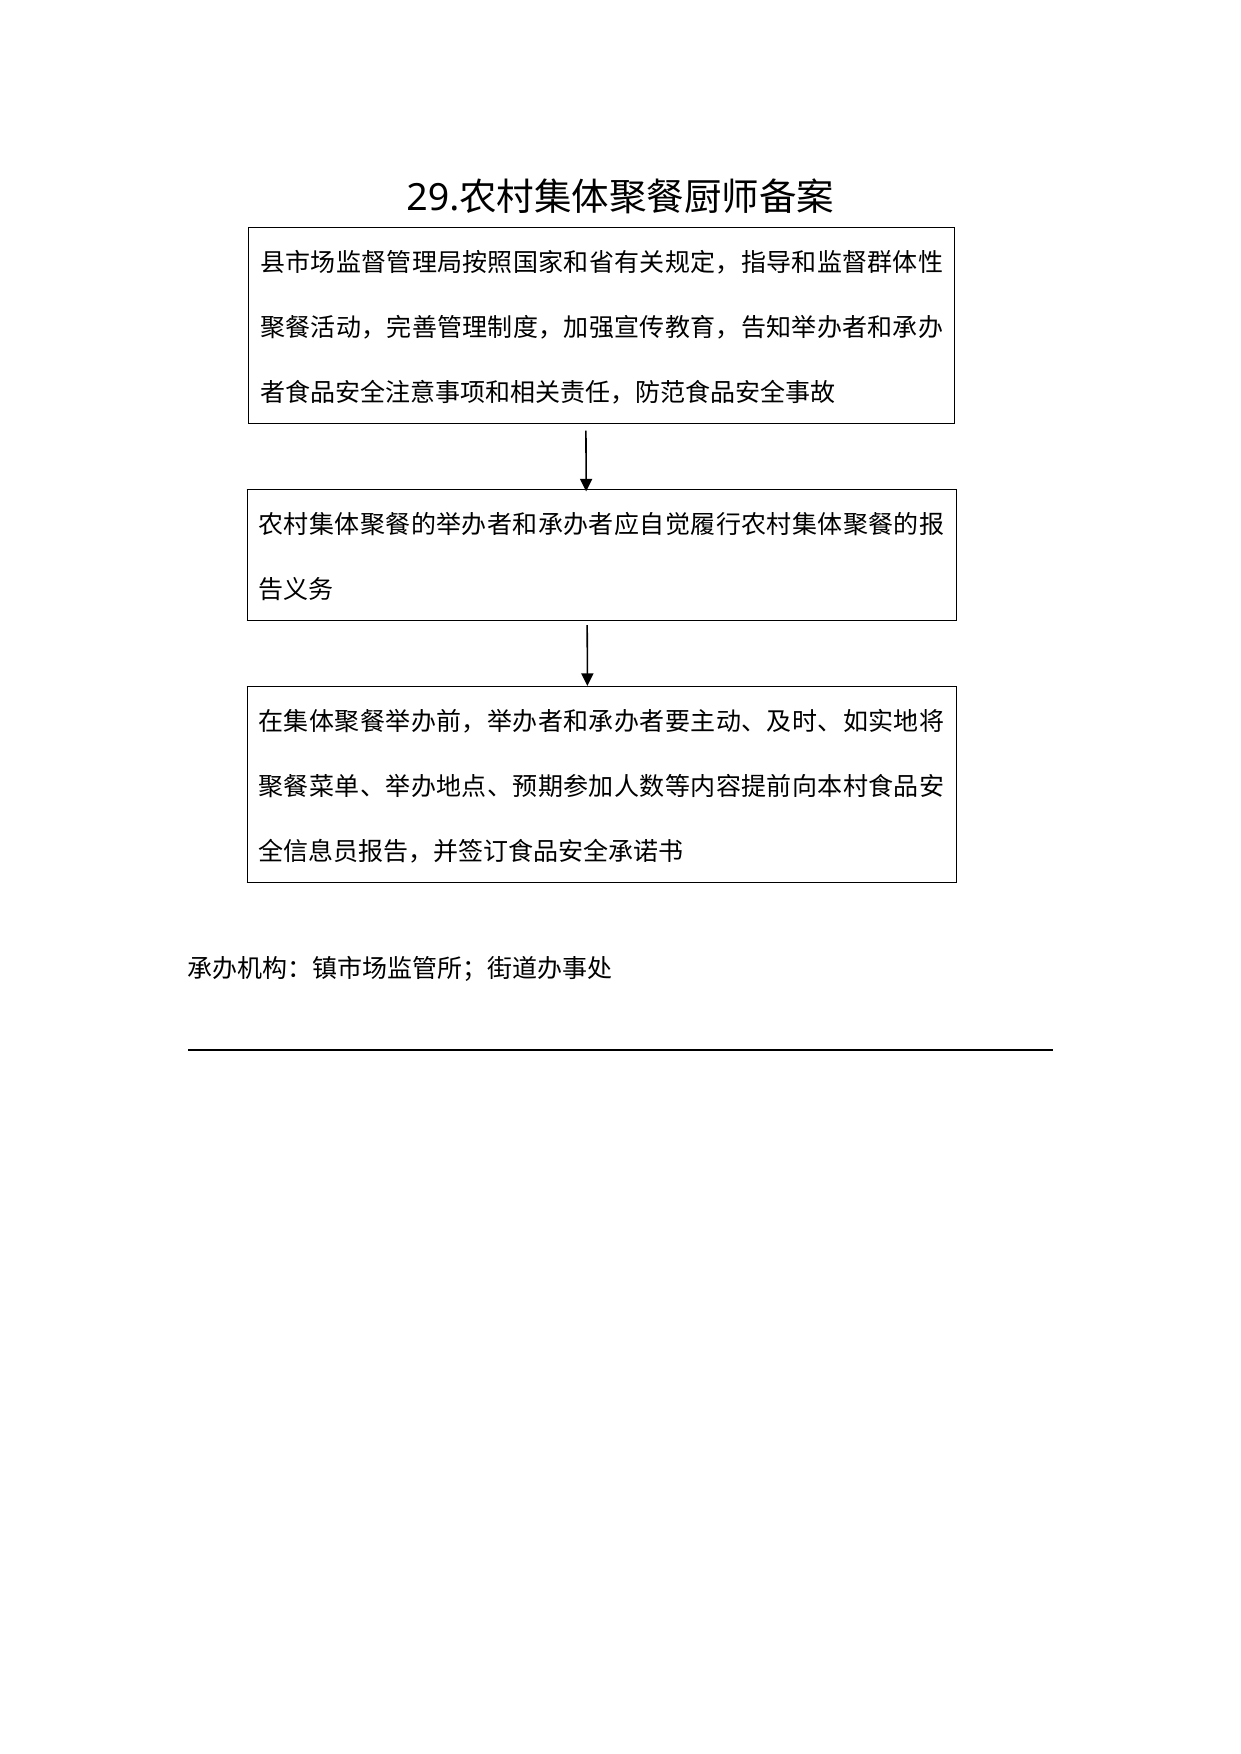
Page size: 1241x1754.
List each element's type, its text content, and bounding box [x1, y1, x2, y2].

table_header 县市场监督管理局按照国家和省有关规定，指导和监督群体性聚餐活动，完善管理制度，加强宣传教育，告知举办者和承办者食品安全注意事项和相关责任，防范食品安全事故 [249, 228, 954, 423]
text 29.农村集体聚餐厨师备案 [187, 162, 1053, 227]
table_header 农村集体聚餐的举办者和承办者应自觉履行农村集体聚餐的报告义务 [248, 490, 956, 620]
text 承办机构：镇市场监管所；街道办事处 [187, 948, 1053, 984]
table_header 在集体聚餐举办前，举办者和承办者要主动、及时、如实地将聚餐菜单、举办地点、预期参加人数等内容提前向本村食品安全信息员报告，并签订食品安全承诺书 [248, 687, 956, 882]
